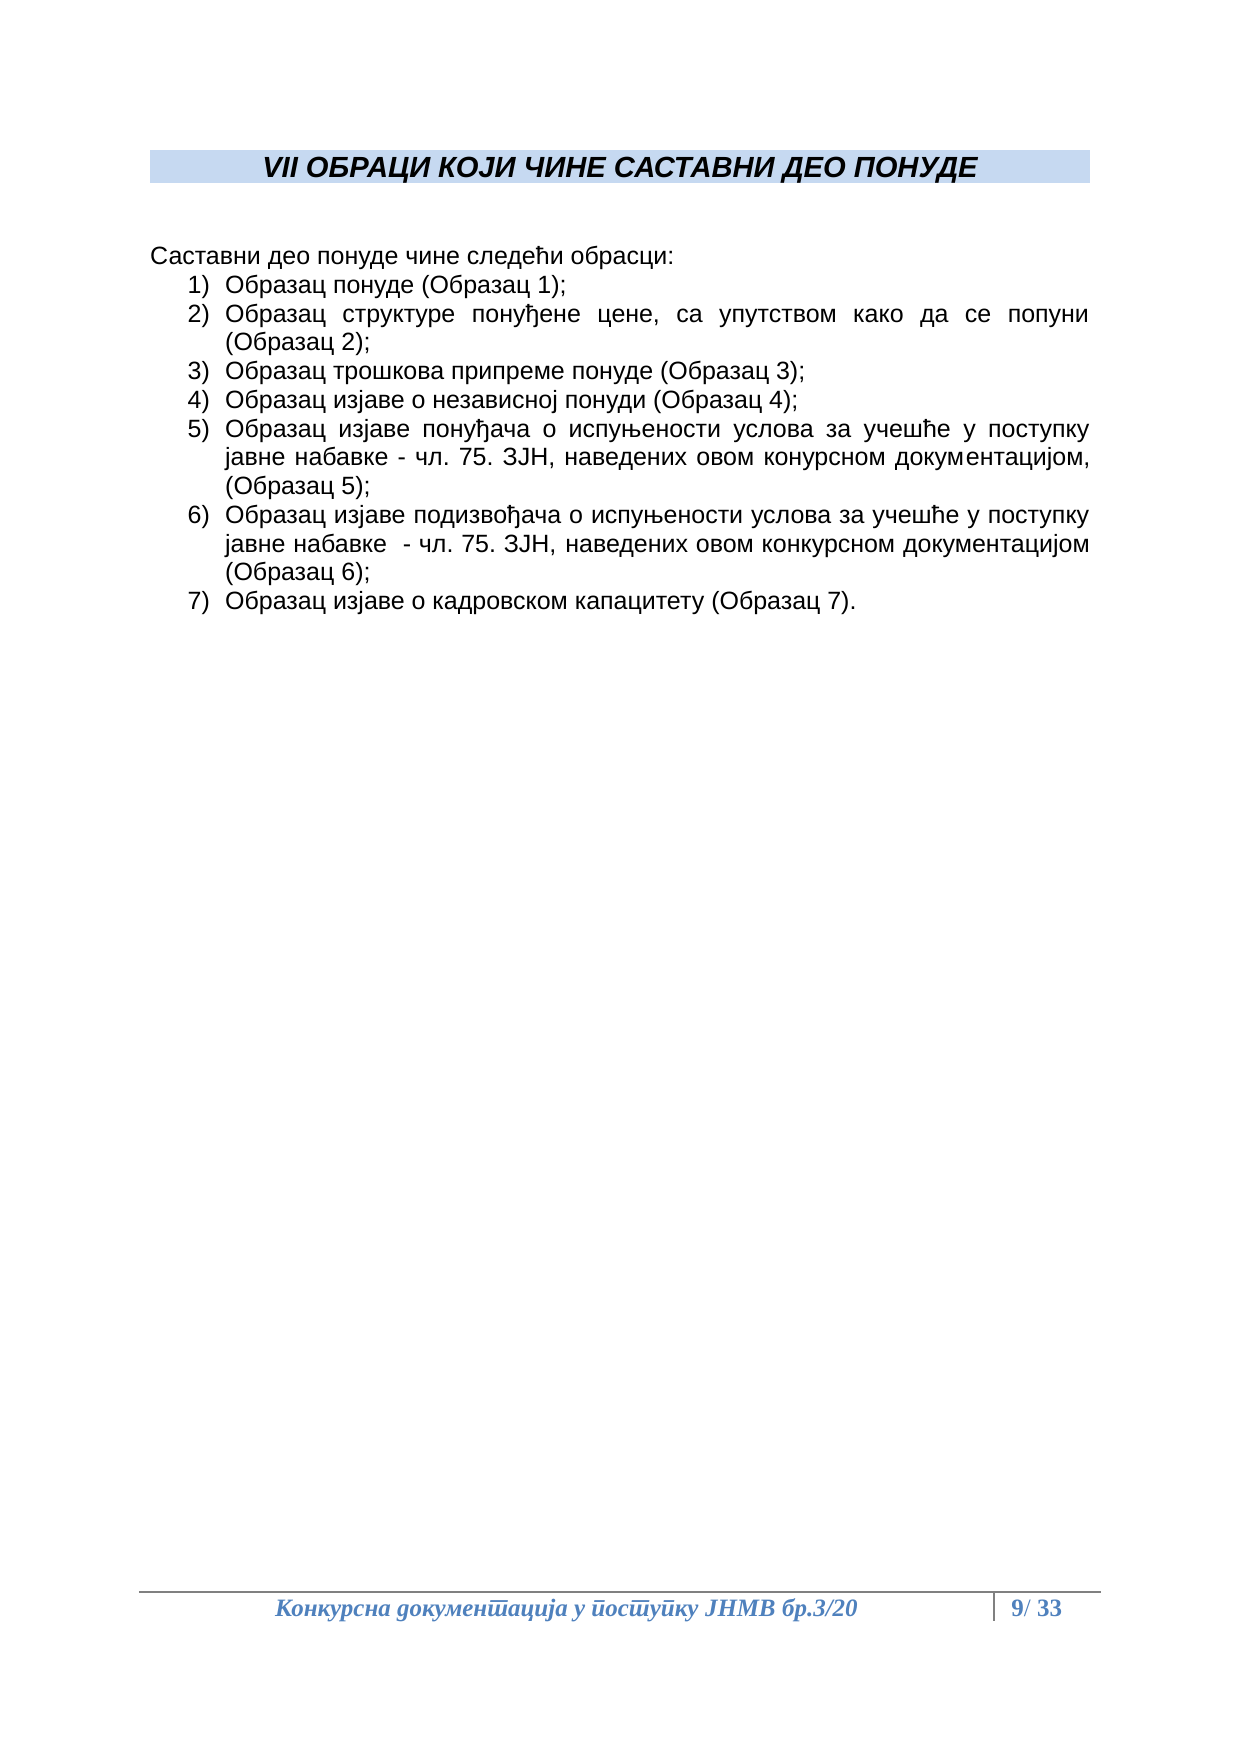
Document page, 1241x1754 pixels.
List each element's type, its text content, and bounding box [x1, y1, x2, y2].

list Образац изјаве о кадровском капацитету (Образац 7). [187, 586, 1090, 615]
list VII ОБРАЦИ КОЈИ ЧИНЕ САСТАВНИ ДЕО ПОНУДЕ [150, 150, 1090, 183]
list Образац трошкова припреме понуде (Образац 3); [187, 356, 1090, 385]
list Образац изјаве понуђача о испуњености услова за учешће у поступку јавне набавке - чл. 75. ЗЈН, наведених овом конурсном документацијом, (Образац 5); [187, 413, 1090, 500]
list Образац структуре понуђене цене, са упутством како да се попуни (Образац 2); [187, 298, 1090, 356]
list Саставни део понуде чине следећи обрасци: [150, 241, 1090, 270]
list Образац понуде (Образац 1); [187, 270, 1090, 298]
list Образац изјаве подизвођача о испуњености услова за учешће у поступку јавне набавке - чл. 75. ЗЈН, наведених овом конкурсном документацијом (Образац 6); [187, 500, 1090, 586]
list Образац изјаве о независној понуди (Образац 4); [187, 385, 1090, 413]
